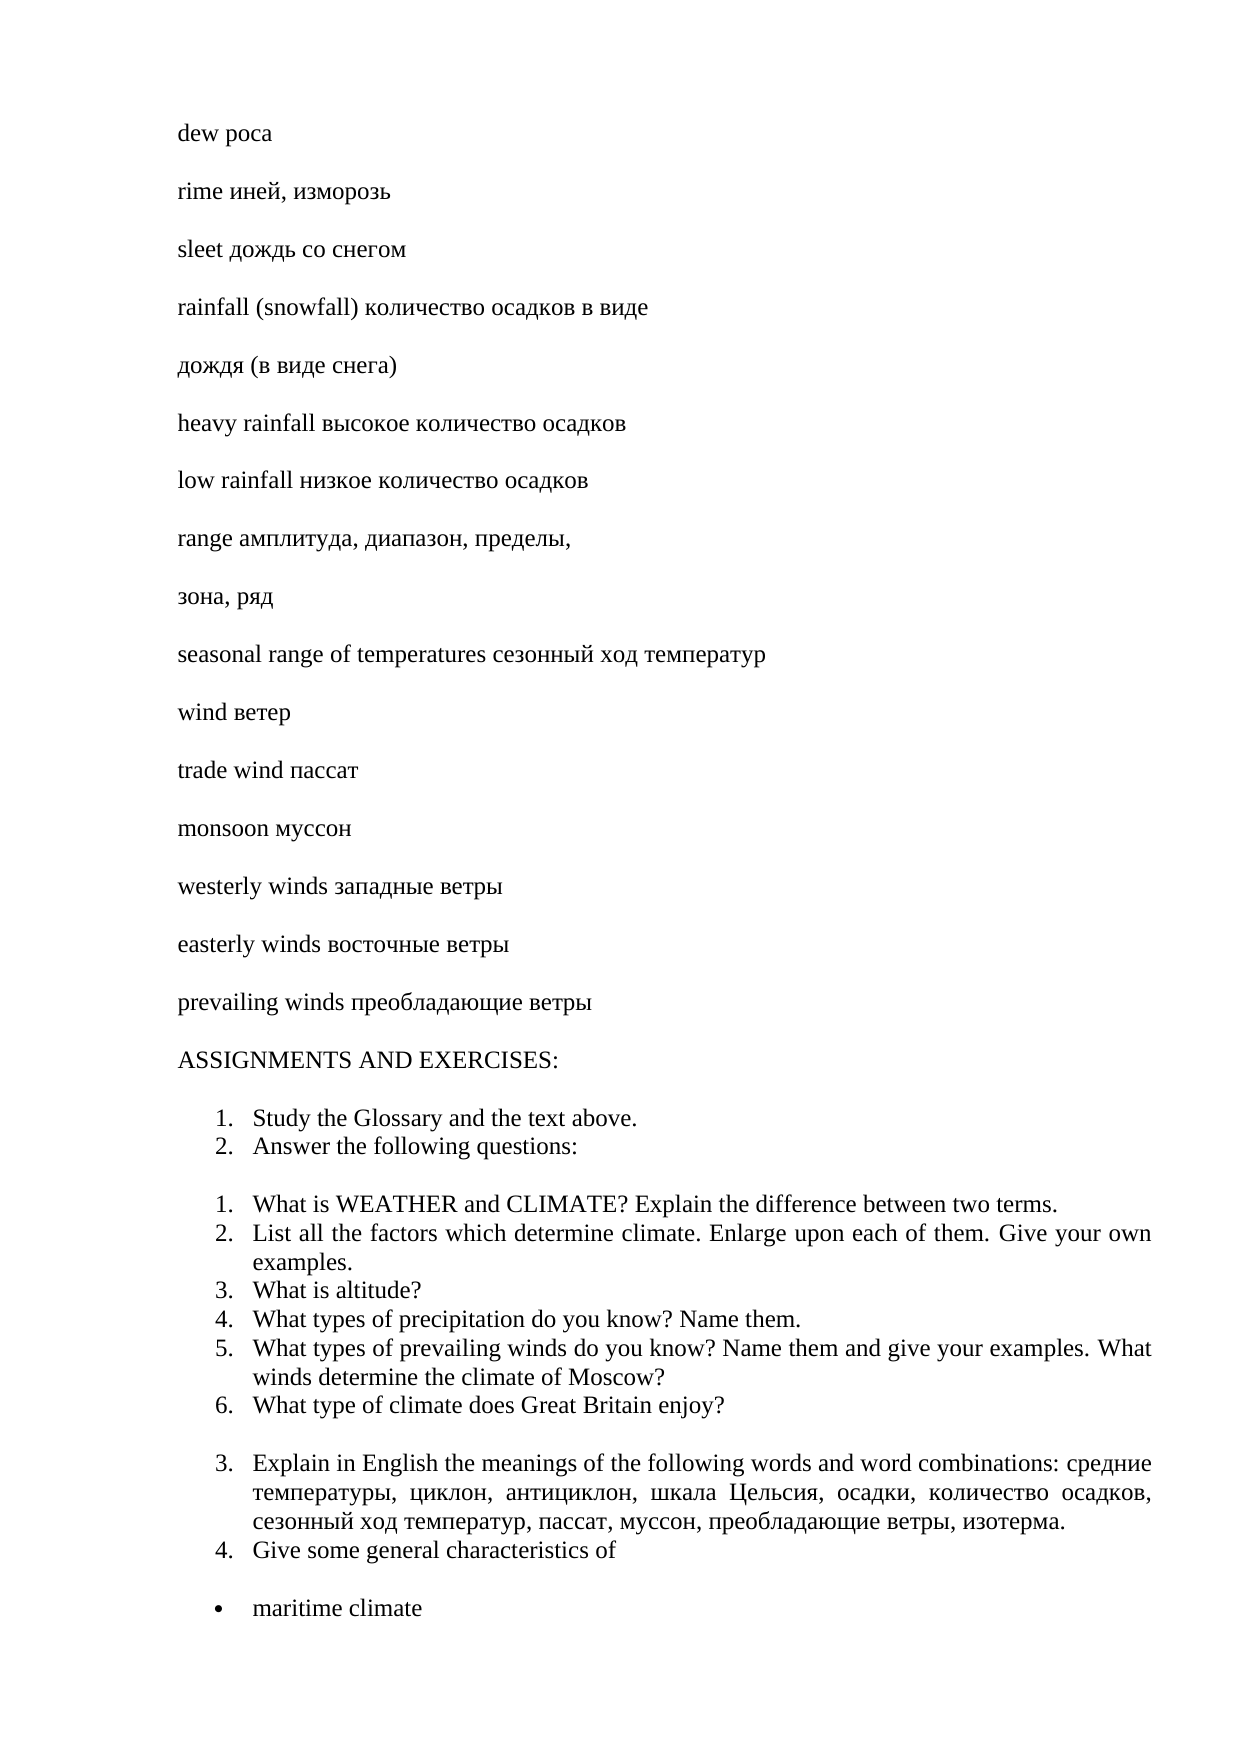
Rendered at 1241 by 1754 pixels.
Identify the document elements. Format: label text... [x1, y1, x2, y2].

text seasonal range of temperatures сезонный ход температур [177, 639, 1152, 668]
list maritime climate [215, 1593, 1152, 1621]
list What is WEATHER and CLIMATE? Explain the difference between two terms. [215, 1189, 1152, 1218]
text дождя (в виде снега) [177, 350, 1152, 378]
text rainfall (snowfall) количество осадков в виде [177, 292, 1152, 321]
list What types of precipitation do you know? Name them. [215, 1304, 1152, 1333]
list List all the factors which determine climate. Enlarge upon each of them. Give your own examples. [215, 1218, 1152, 1276]
text ASSIGNMENTS AND EXERCISES: [177, 1045, 1152, 1073]
list What is altitude? [215, 1276, 1152, 1304]
text monsoon муссон [177, 813, 1152, 842]
text westerly winds западные ветры [177, 871, 1152, 900]
list What types of prevailing winds do you know? Name them and give your examples. What winds determine the climate of Moscow? [215, 1333, 1152, 1391]
text trade wind пассат [177, 755, 1152, 784]
list Answer the following questions: [215, 1131, 1152, 1160]
list Give some general characteristics of [215, 1535, 1152, 1563]
list What type of climate does Great Britain enjoy? [215, 1391, 1152, 1419]
text heavy rainfall высокое количество осадков [177, 408, 1152, 436]
text prevailing winds преобладающие ветры [177, 987, 1152, 1016]
text easterly winds восточные ветры [177, 929, 1152, 958]
text rime иней, изморозь [177, 176, 1152, 205]
list Explain in English the meanings of the following words and word combinations: средние температуры, циклон, антициклон, шкала Цельсия, осадки, количество осадков, сезонный ход температур, пассат, муссон, преобладающие ветры, изотерма. [215, 1448, 1152, 1535]
list Study the Glossary and the text above. [215, 1103, 1152, 1131]
text sleet дождь со снегом [177, 234, 1152, 263]
text dew роса [177, 118, 1152, 147]
text range амплитуда, диапазон, пределы, [177, 523, 1152, 552]
text wind ветер [177, 697, 1152, 726]
text low rainfall низкое количество осадков [177, 466, 1152, 494]
text зона, ряд [177, 581, 1152, 610]
